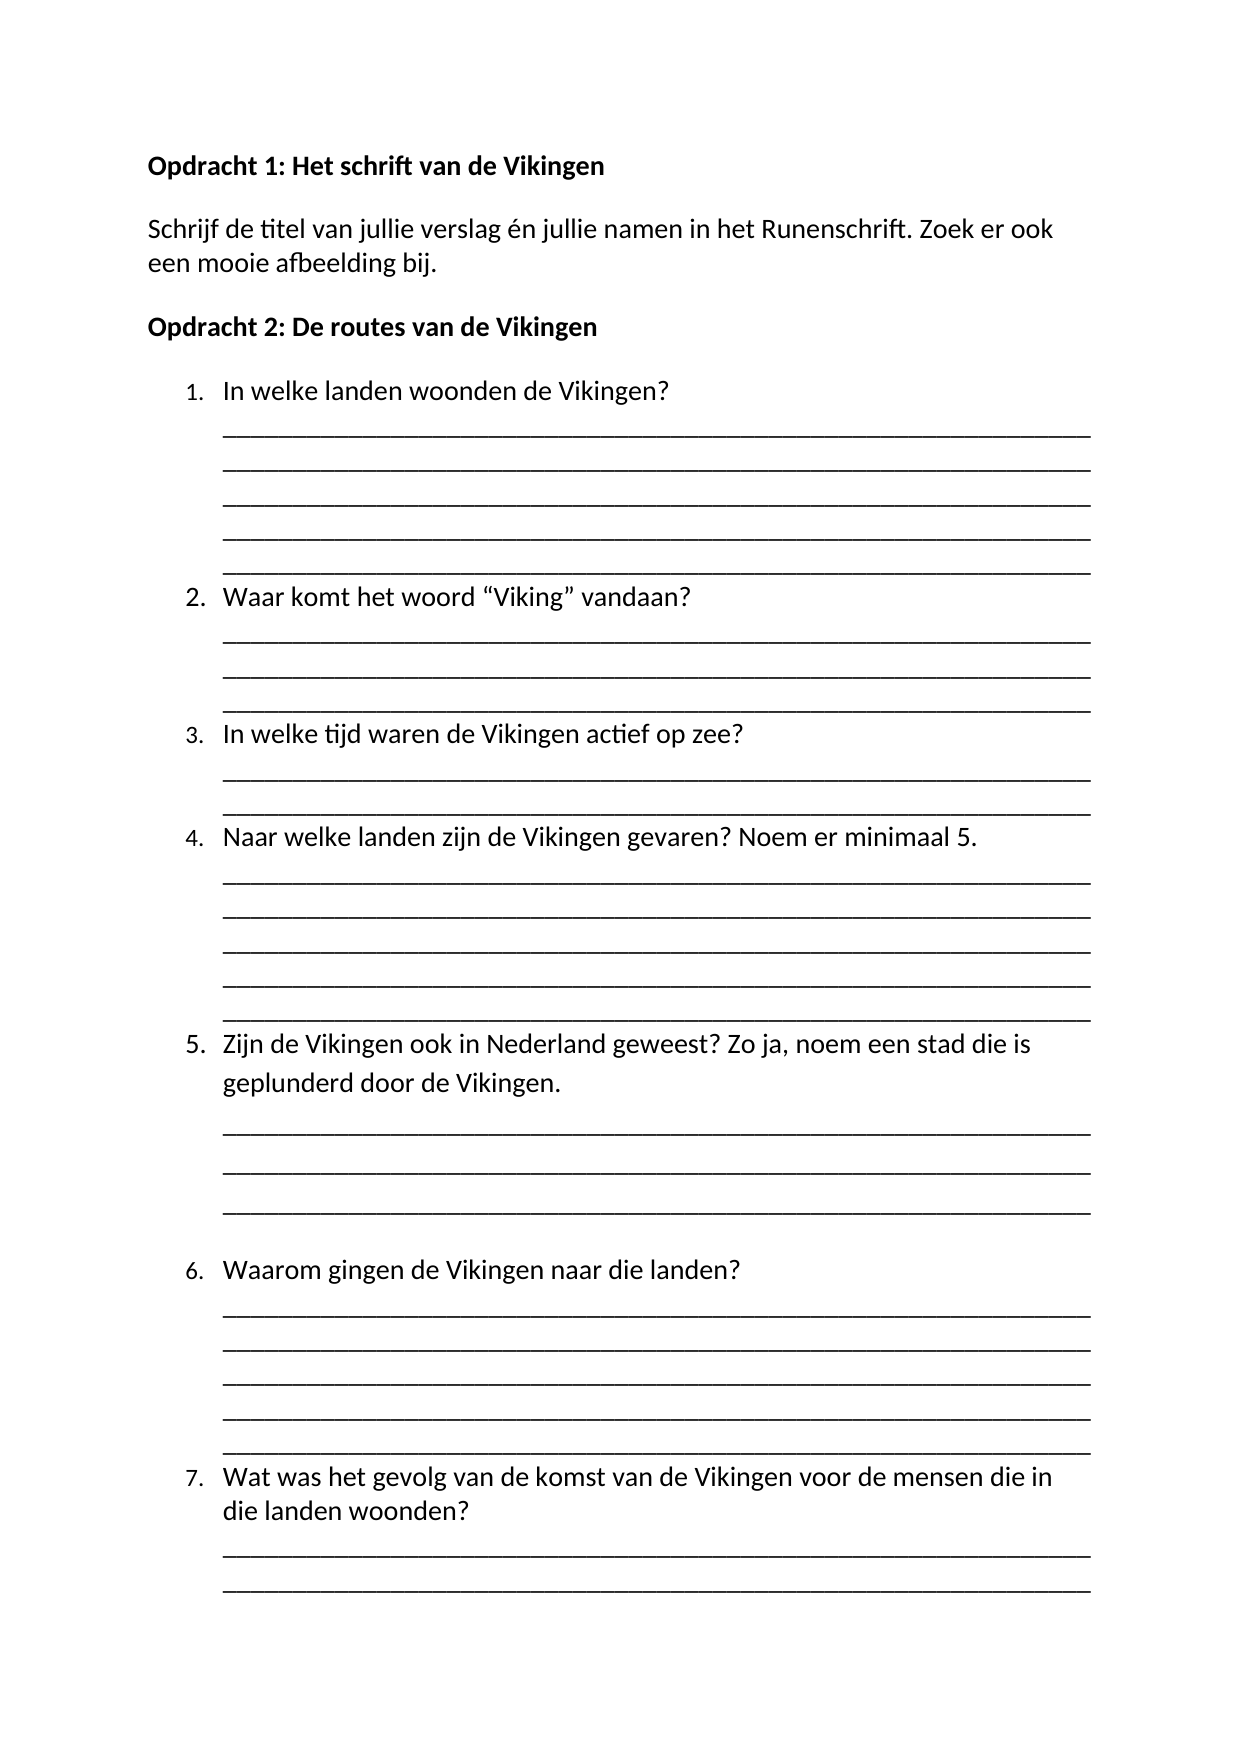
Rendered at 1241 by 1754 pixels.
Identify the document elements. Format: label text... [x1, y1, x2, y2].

text Opdracht 2: De routes van de Vikingen [148, 309, 1093, 343]
text Opdracht 1: Het schrift van de Vikingen [148, 148, 1093, 182]
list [185, 1458, 1093, 1596]
list Zijn de Vikingen ook in Nederland geweest? Zo ja, noem een stad die is geplunderd door de Vikingen. [185, 1026, 1093, 1099]
list __________________________________________________________________________________________________________________________________________________________________________________________ [223, 1105, 1093, 1218]
list In welke tijd waren de Vikingen actief op zee? ____________________________________________________________________________________________________________________________ [185, 716, 1093, 819]
list Waarom gingen de Vikingen naar die landen? ______________________________________________________________________________________________________________________________________________________________________________________________________________________________________________________________________________________________________________________ [185, 1252, 1093, 1458]
list In welke landen woonden de Vikingen? ______________________________________________________________________________________________________________________________________________________________________________________________________________________________________________________________________________________________________________________ [185, 373, 1093, 579]
list Naar welke landen zijn de Vikingen gevaren? Noem er minimaal 5. ______________________________________________________________________________________________________________________________________________________________________________________________________________________________________________________________________________________________________________________ [185, 819, 1093, 1026]
text Schrijf de titel van jullie verslag én jullie namen in het Runenschrift. Zoek er ook een mooie afbeelding bij. [148, 211, 1093, 280]
list Waar komt het woord “Viking” vandaan? __________________________________________________________________________________________________________________________________________________________________________________________ [185, 579, 1093, 716]
